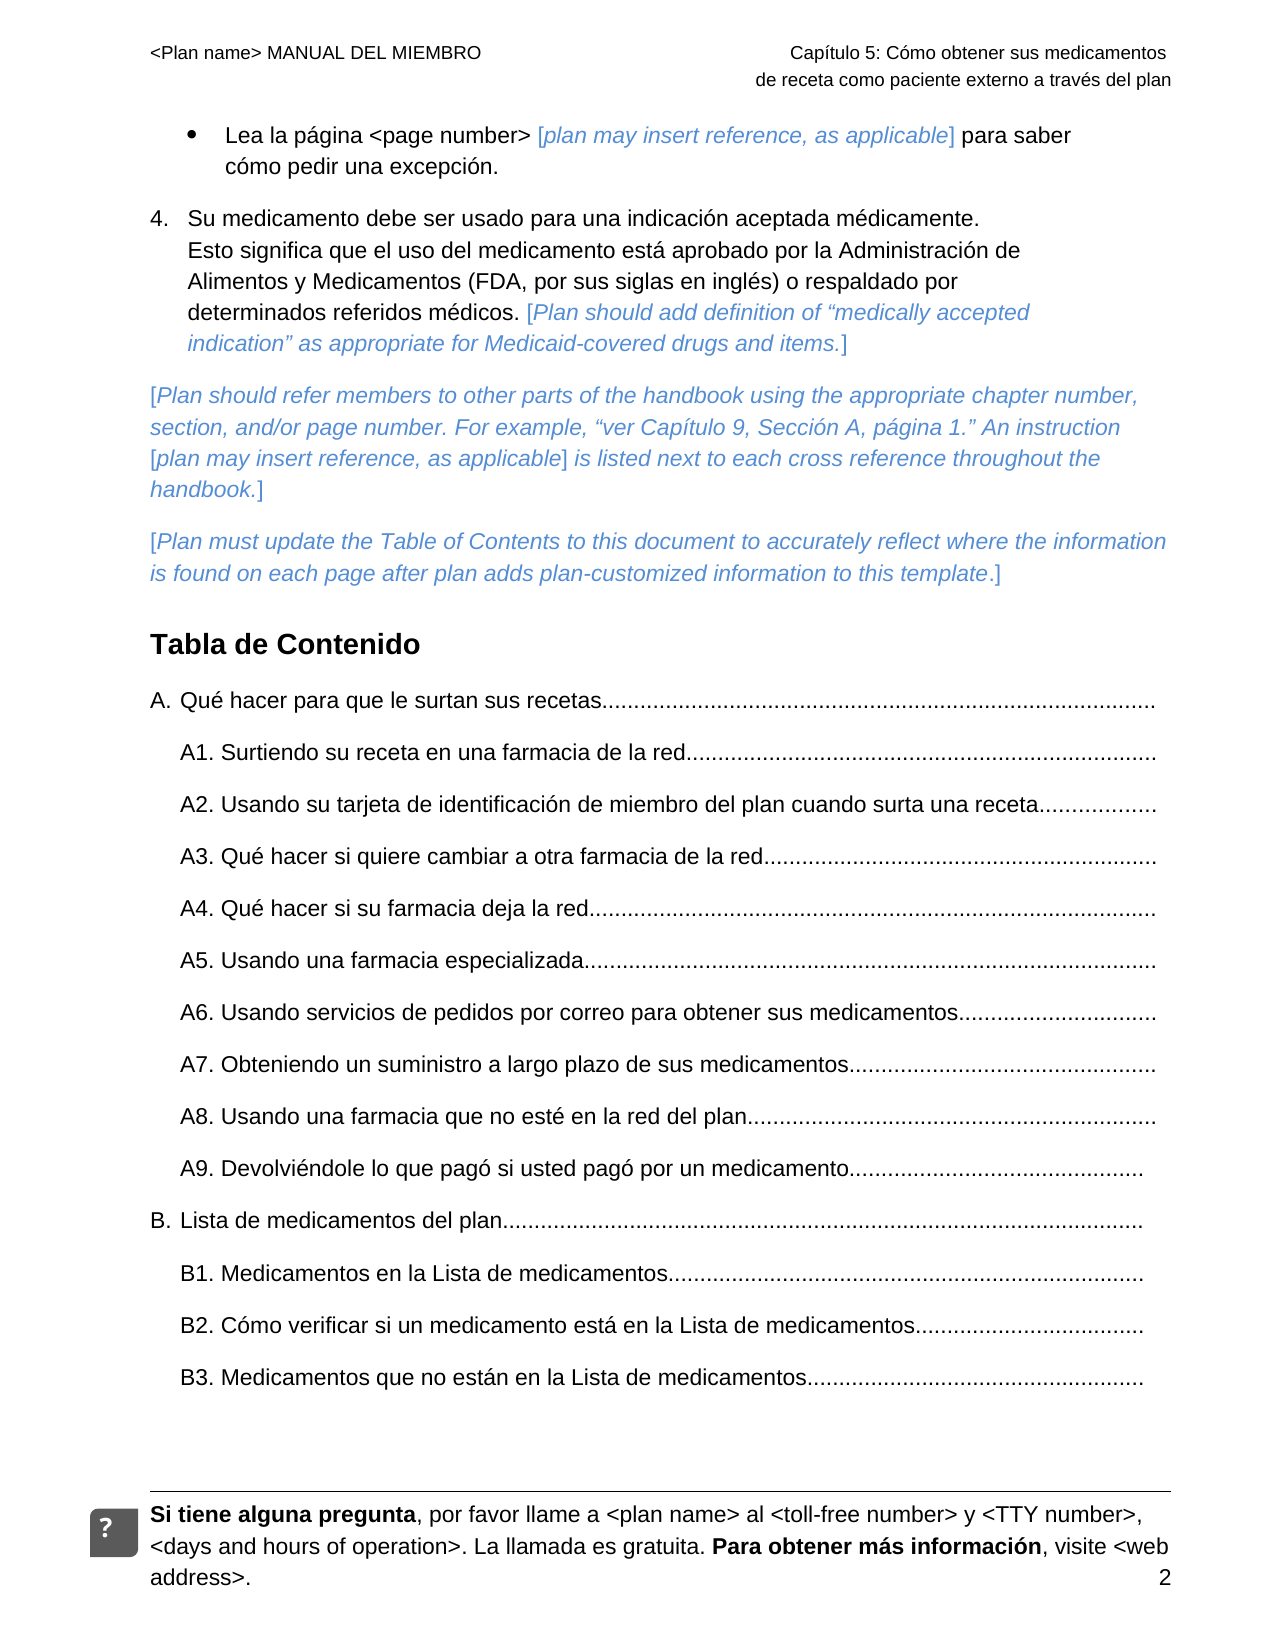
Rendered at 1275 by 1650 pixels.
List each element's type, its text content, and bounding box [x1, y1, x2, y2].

text A2. Usando su tarjeta de identificación de miembro del plan cuando surta una receta 4 [180, 787, 1096, 818]
text B2. Cómo verificar si un medicamento está en la Lista de medicamentos 11 [180, 1308, 1096, 1339]
list Lea la página <page number> [plan may insert reference, as applicable] para saber cómo pedir una excepción. [187, 118, 1096, 181]
text [Plan must update the Table of Contents to this document to accurately reflect where the information is found on each page after plan adds plan-customized information to this template.] [150, 525, 1171, 587]
text A7. Obteniendo un suministro a largo plazo de sus medicamentos 9 [180, 1048, 1096, 1079]
text A3. Qué hacer si quiere cambiar a otra farmacia de la red 4 [180, 839, 1096, 871]
text B3. Medicamentos que no están en la Lista de medicamentos 11 [180, 1360, 1096, 1391]
text A1. Surtiendo su receta en una farmacia de la red 4 [180, 735, 1096, 766]
list Su medicamento debe ser usado para una indicación aceptada médicamente. Esto significa que el uso del medicamento está aprobado por la Administración de Alimentos y Medicamentos (FDA, por sus siglas en inglés) o respaldado por determinados referidos médicos. [Plan should add definition of “medically accepted indication” as appropriate for Medicaid-covered drugs and items.] [150, 202, 1096, 358]
text [Plan should refer members to other parts of the handbook using the appropriate chapter number, section, and/or page number. For example, “ver Capítulo 9, Sección A, página 1.” An instruction [plan may insert reference, as applicable] is listed next to each cross reference throughout the handbook.] [150, 379, 1171, 504]
text A4. Qué hacer si su farmacia deja la red 5 [180, 891, 1096, 923]
text B. Lista de medicamentos del plan 10 [150, 1204, 1096, 1235]
text Tabla de Contenido [150, 625, 1171, 662]
text A5. Usando una farmacia especializada 5 [180, 943, 1096, 975]
text A8. Usando una farmacia que no esté en la red del plan 9 [180, 1100, 1096, 1131]
text A. Qué hacer para que le surtan sus recetas 4 [150, 683, 1096, 714]
text A9. Devolviéndole lo que pagó si usted pagó por un medicamento 10 [180, 1152, 1096, 1183]
text B1. Medicamentos en la Lista de medicamentos 10 [180, 1256, 1096, 1287]
text A6. Usando servicios de pedidos por correo para obtener sus medicamentos 6 [180, 996, 1096, 1027]
